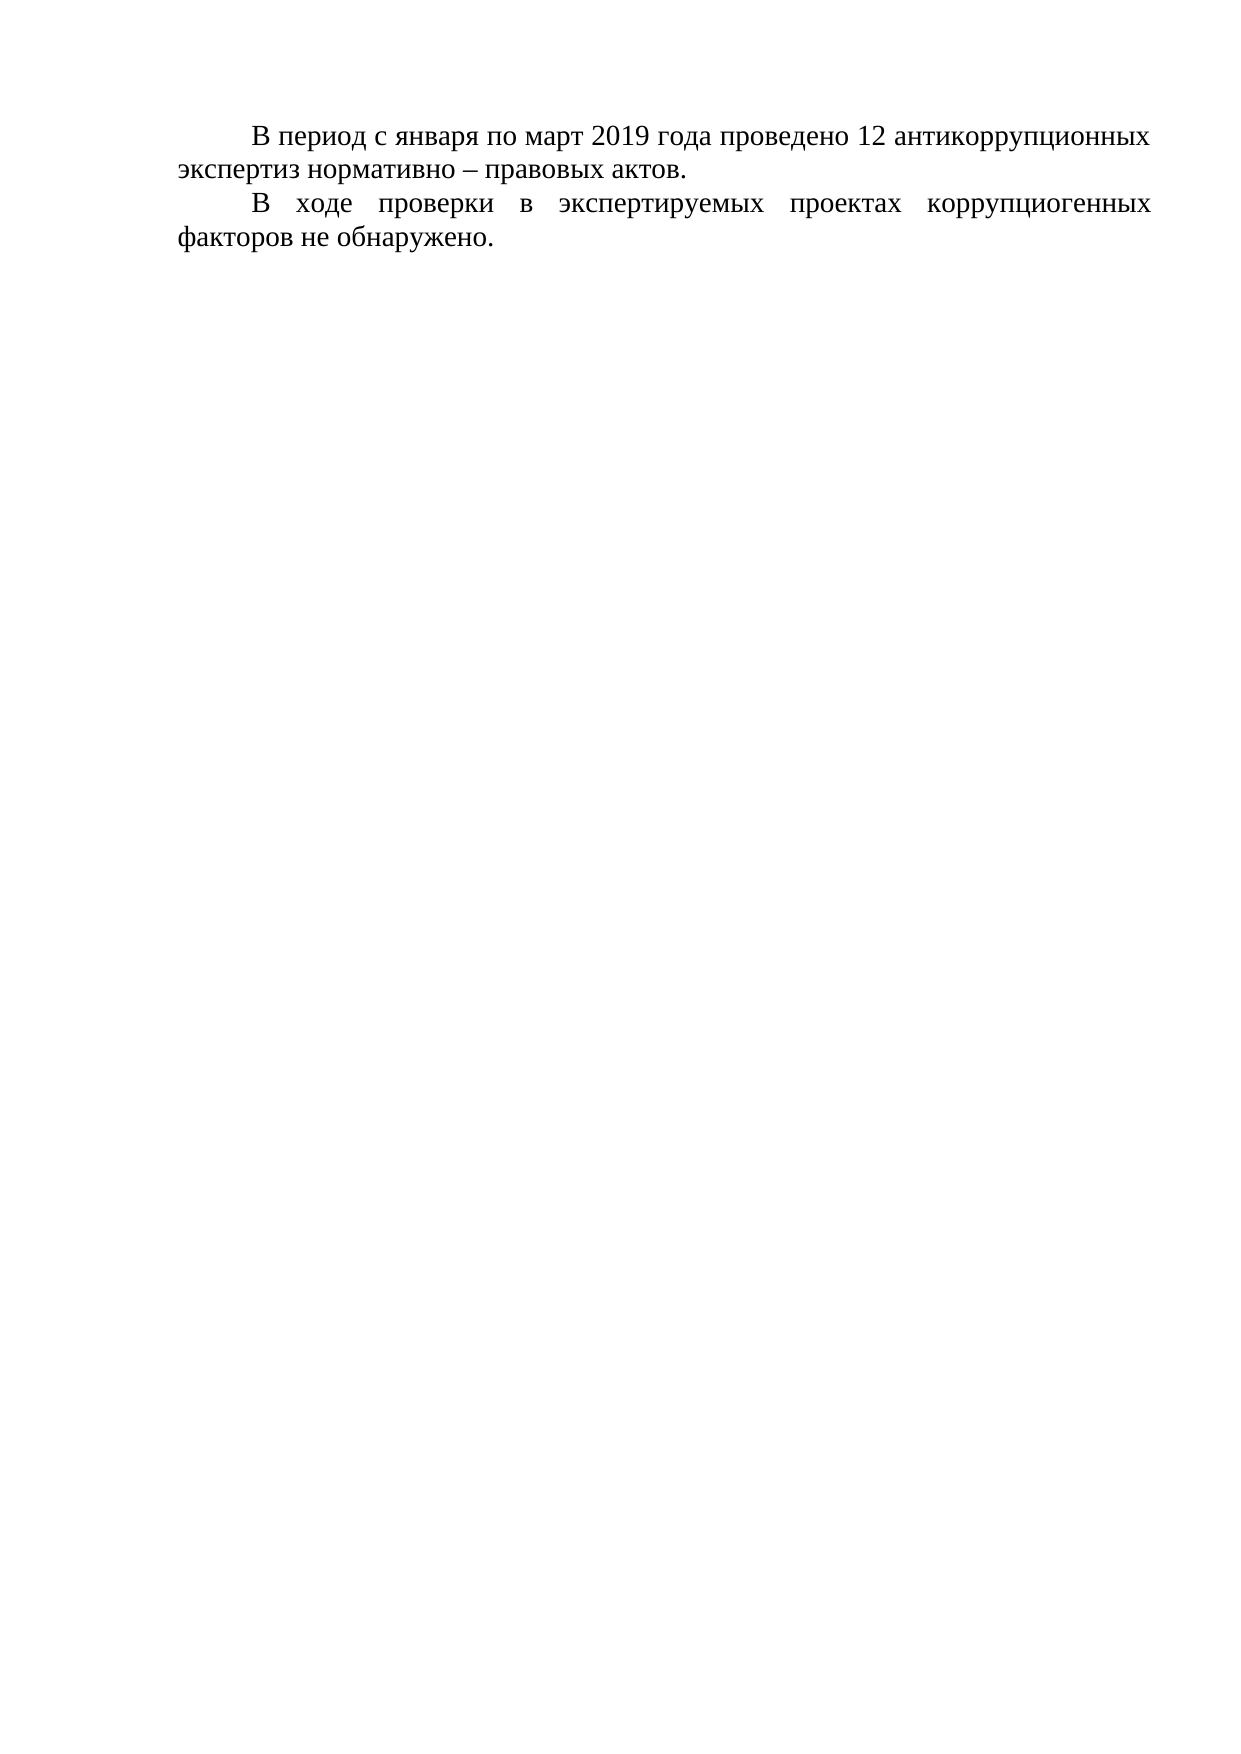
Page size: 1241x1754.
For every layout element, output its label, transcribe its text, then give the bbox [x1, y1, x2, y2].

text В ходе проверки в экспертируемых проектах коррупциогенных факторов не обнаружено. [177, 185, 1152, 252]
text В период с января по март 2019 года проведено 12 антикоррупционных экспертиз нормативно – правовых актов. [177, 118, 1152, 185]
